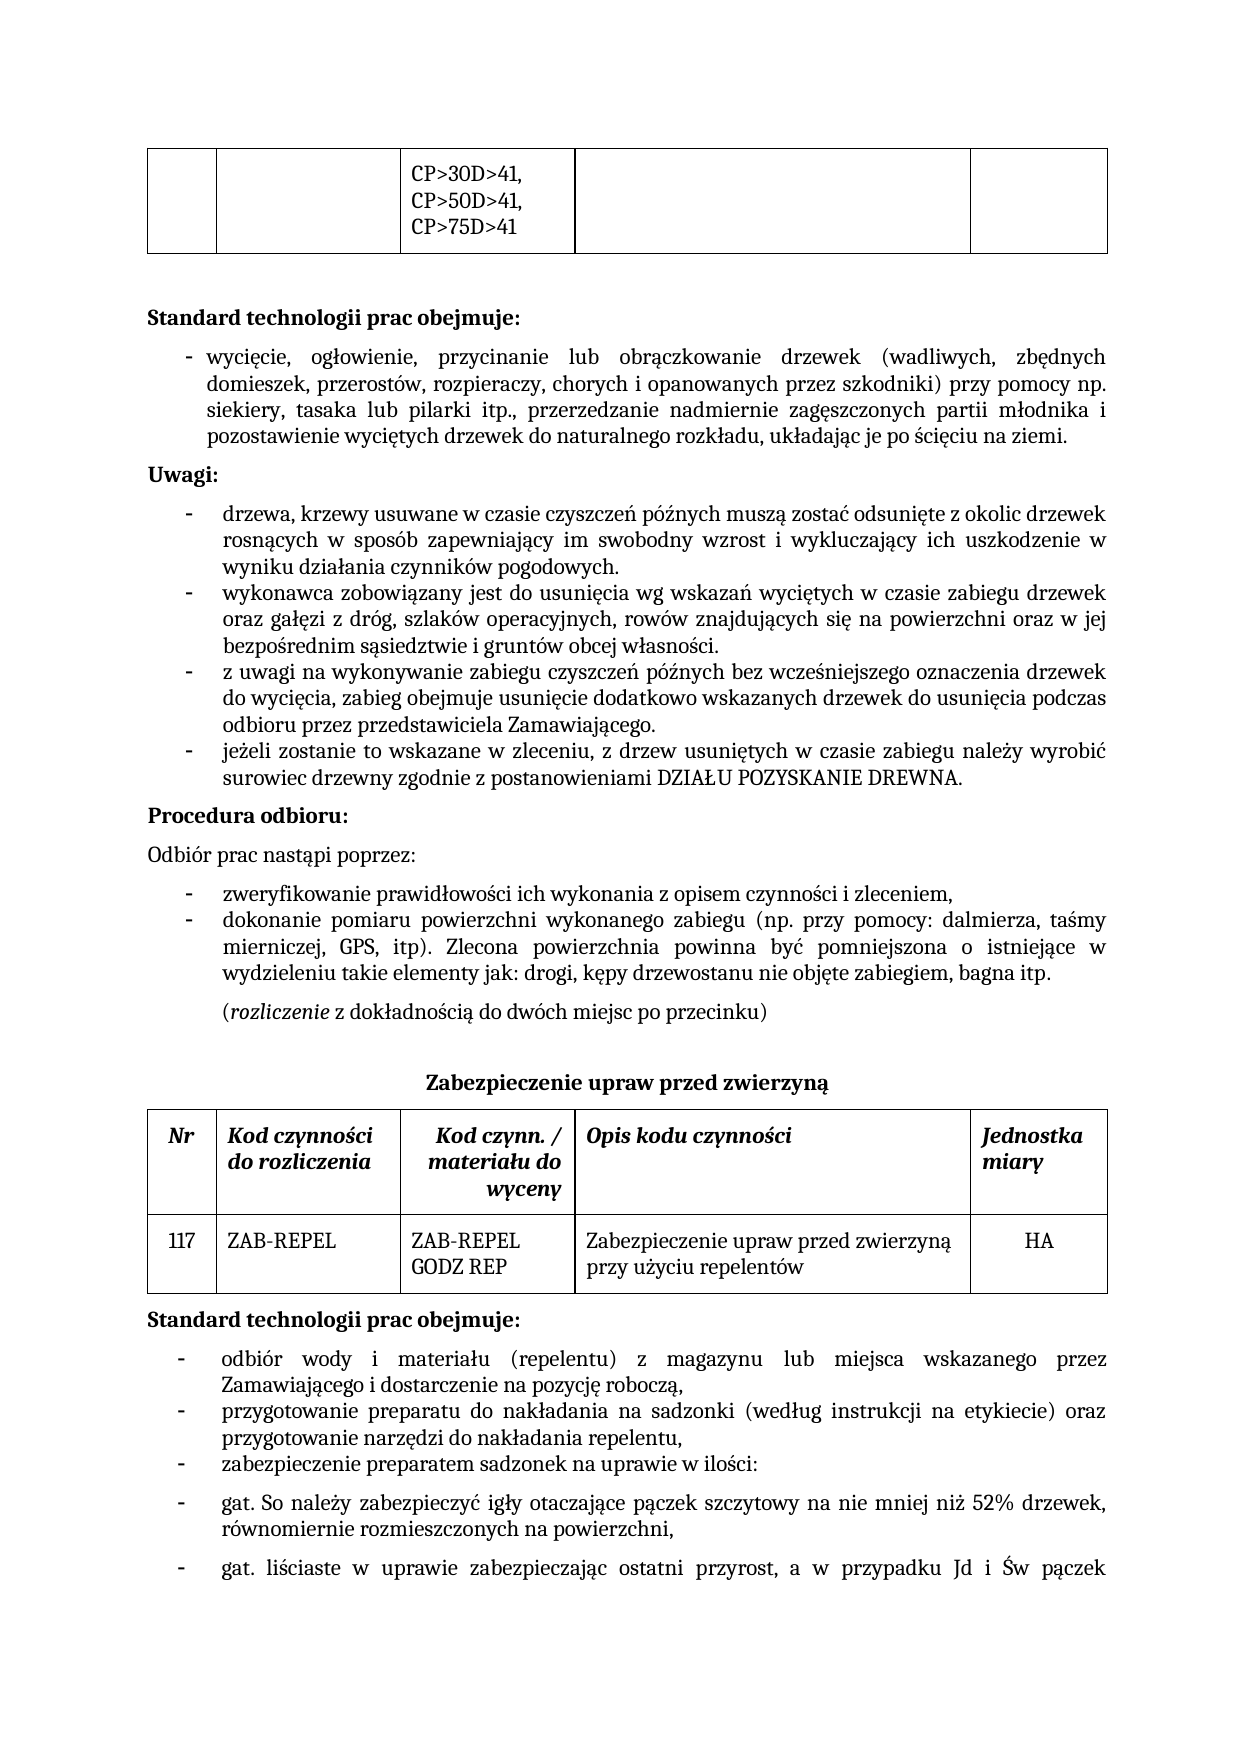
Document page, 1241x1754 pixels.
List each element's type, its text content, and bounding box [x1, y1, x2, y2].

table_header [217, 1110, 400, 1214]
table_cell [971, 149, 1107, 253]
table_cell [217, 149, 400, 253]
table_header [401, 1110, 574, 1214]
list zweryfikowanie prawidłowości ich wykonania z opisem czynności i zleceniem, [185, 881, 1107, 907]
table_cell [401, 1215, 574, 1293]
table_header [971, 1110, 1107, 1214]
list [177, 1555, 1107, 1581]
text Standard technologii prac obejmuje: [148, 305, 1107, 331]
list wykonawca zobowiązany jest do usunięcia wg wskazań wyciętych w czasie zabiegu drzewek oraz gałęzi z dróg, szlaków operacyjnych, rowów znajdujących się na powierzchni oraz w jej bezpośrednim sąsiedztwie i gruntów obcej własności. [185, 580, 1107, 659]
text Odbiór prac nastąpi poprzez: [148, 842, 1107, 868]
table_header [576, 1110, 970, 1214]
list odbiór wody i materiału (repelentu) z magazynu lub miejsca wskazanego przez Zamawiającego i dostarczenie na pozycję roboczą, [177, 1345, 1107, 1398]
text Standard technologii prac obejmuje: [148, 1306, 1107, 1333]
list dokonanie pomiaru powierzchni wykonanego zabiegu (np. przy pomocy: dalmierza, taśmy mierniczej, GPS, itp). Zlecona powierzchnia powinna być pomniejszona o istniejące w wydzieleniu takie elementy jak: drogi, kępy drzewostanu nie objęte zabiegiem, bagna itp. [185, 907, 1107, 986]
text Uwagi: [148, 462, 1107, 488]
text (rozliczenie z dokładnością do dwóch miejsc po przecinku) [148, 999, 1107, 1025]
text Procedura odbioru: [148, 803, 1107, 829]
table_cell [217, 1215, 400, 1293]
list zabezpieczenie preparatem sadzonek na uprawie w ilości: [177, 1451, 1107, 1477]
list gat. So należy zabezpieczyć igły otaczające pączek szczytowy na nie mniej niż 52% drzewek, równomiernie rozmieszczonych na powierzchni, [177, 1489, 1107, 1542]
text Zabezpieczenie upraw przed zwierzyną [148, 1070, 1107, 1097]
list z uwagi na wykonywanie zabiegu czyszczeń późnych bez wcześniejszego oznaczenia drzewek do wycięcia, zabieg obejmuje usunięcie dodatkowo wskazanych drzewek do usunięcia podczas odbioru przez przedstawiciela Zamawiającego. [185, 659, 1107, 738]
list przygotowanie preparatu do nakładania na sadzonki (według instrukcji na etykiecie) oraz przygotowanie narzędzi do nakładania repelentu, [177, 1398, 1107, 1451]
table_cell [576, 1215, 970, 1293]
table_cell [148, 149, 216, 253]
list wycięcie, ogłowienie, przycinanie lub obrączkowanie drzewek (wadliwych, zbędnych domieszek, przerostów, rozpieraczy, chorych i opanowanych przez szkodniki) przy pomocy np. siekiery, tasaka lub pilarki itp., przerzedzanie nadmiernie zagęszczonych partii młodnika i pozostawienie wyciętych drzewek do naturalnego rozkładu, układając je po ścięciu na ziemi. [185, 344, 1107, 449]
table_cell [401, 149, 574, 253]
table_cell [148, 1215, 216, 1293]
list jeżeli zostanie to wskazane w zleceniu, z drzew usuniętych w czasie zabiegu należy wyrobić surowiec drzewny zgodnie z postanowieniami DZIAŁU POZYSKANIE DREWNA. [185, 738, 1107, 791]
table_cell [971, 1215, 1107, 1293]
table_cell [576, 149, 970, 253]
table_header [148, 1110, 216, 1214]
list drzewa, krzewy usuwane w czasie czyszczeń późnych muszą zostać odsunięte z okolic drzewek rosnących w sposób zapewniający im swobodny wzrost i wykluczający ich uszkodzenie w wyniku działania czynników pogodowych. [185, 501, 1107, 580]
